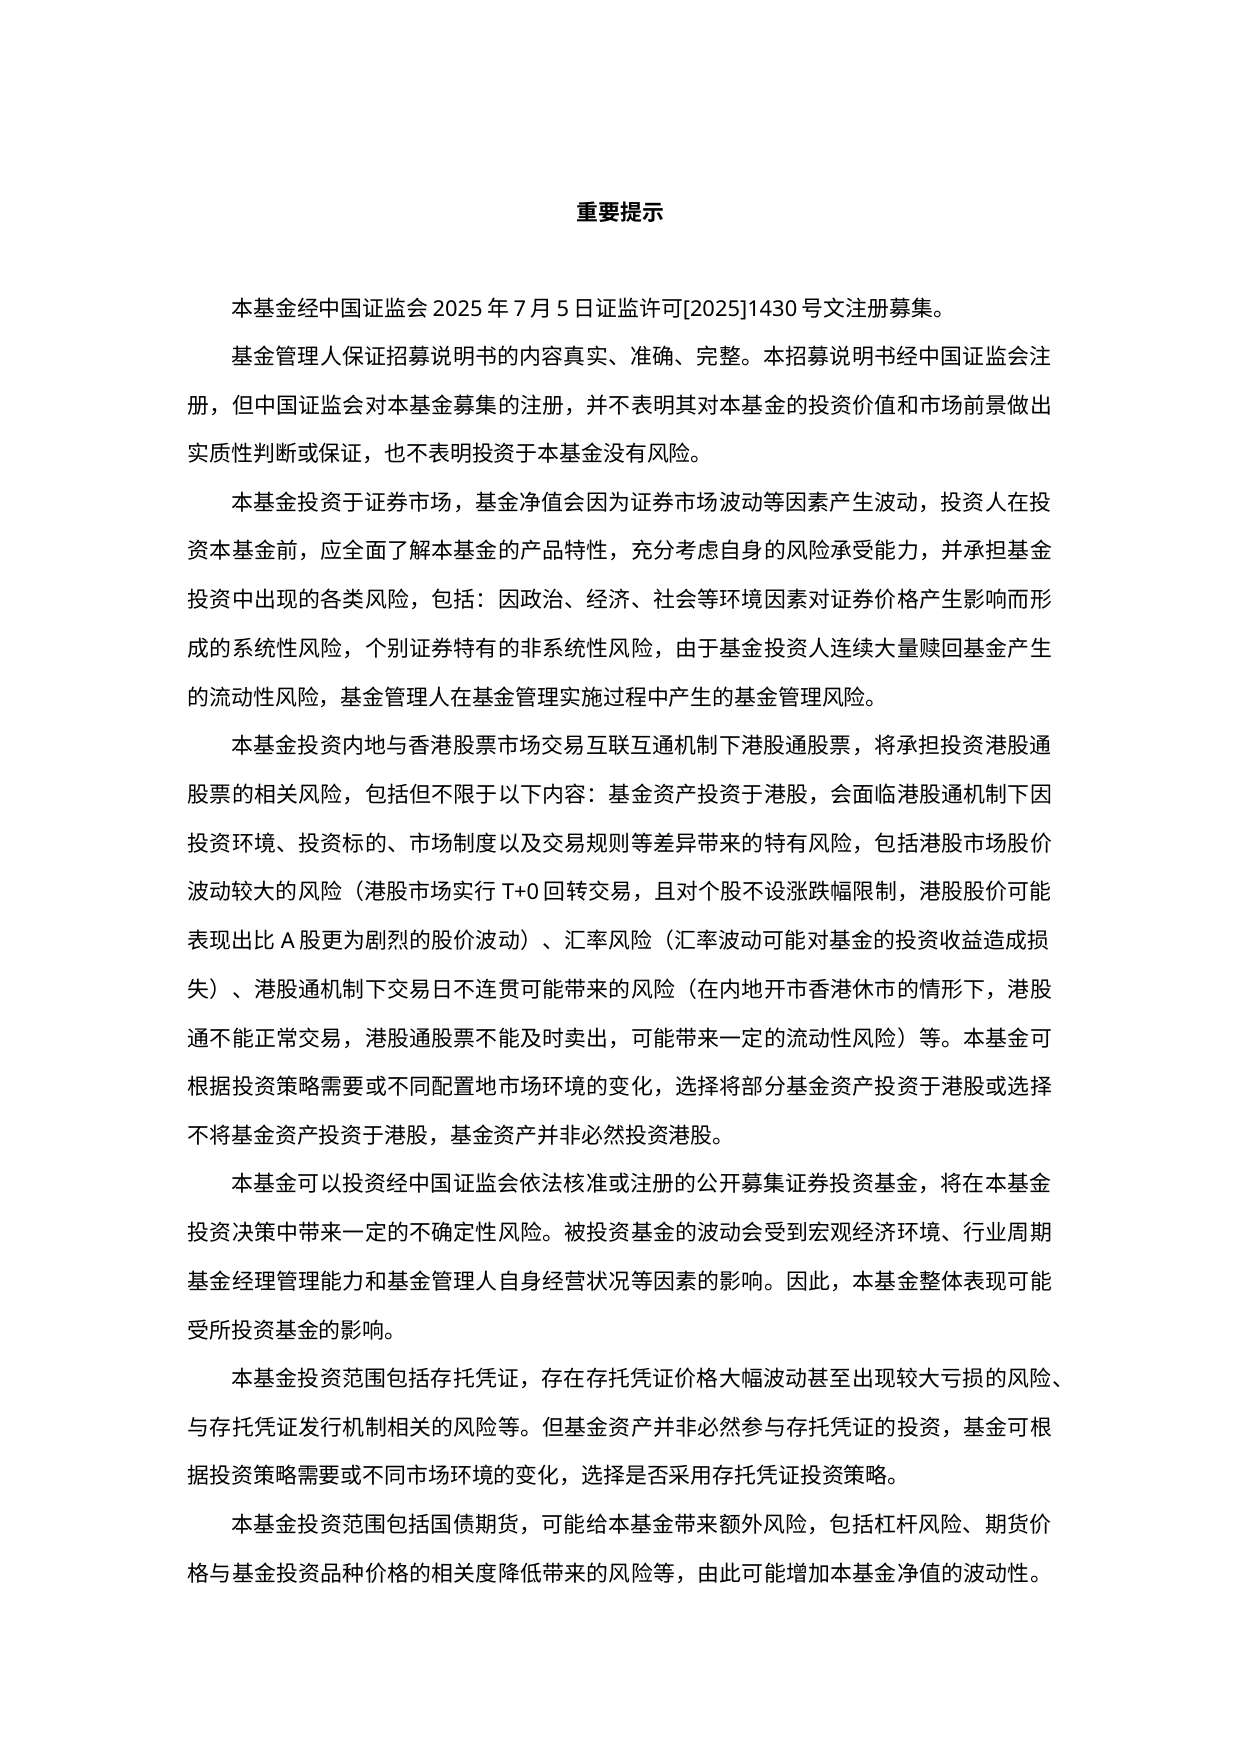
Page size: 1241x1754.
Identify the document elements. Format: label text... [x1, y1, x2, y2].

text 本基金投资于证券市场，基金净值会因为证券市场波动等因素产生波动，投资人在投资本基金前，应全面了解本基金的产品特性，充分考虑自身的风险承受能力，并承担基金投资中出现的各类风险，包括：因政治、经济、社会等环境因素对证券价格产生影响而形成的系统性风险，个别证券特有的非系统性风险，由于基金投资人连续大量赎回基金产生的流动性风险，基金管理人在基金管理实施过程中产生的基金管理风险。 [187, 484, 1053, 712]
text 本基金可以投资经中国证监会依法核准或注册的公开募集证券投资基金，将在本基金投资决策中带来一定的不确定性风险。被投资基金的波动会受到宏观经济环境、行业周期、基金经理管理能力和基金管理人自身经营状况等因素的影响。因此，本基金整体表现可能受所投资基金的影响。 [187, 1166, 1053, 1345]
list 重要提示 [187, 194, 1053, 227]
text 本基金投资内地与香港股票市场交易互联互通机制下港股通股票，将承担投资港股通股票的相关风险，包括但不限于以下内容：基金资产投资于港股，会面临港股通机制下因投资环境、投资标的、市场制度以及交易规则等差异带来的特有风险，包括港股市场股价波动较大的风险（港股市场实行T+0回转交易，且对个股不设涨跌幅限制，港股股价可能表现出比A股更为剧烈的股价波动）、汇率风险（汇率波动可能对基金的投资收益造成损失）、港股通机制下交易日不连贯可能带来的风险（在内地开市香港休市的情形下，港股通不能正常交易，港股通股票不能及时卖出，可能带来一定的流动性风险）等。本基金可根据投资策略需要或不同配置地市场环境的变化，选择将部分基金资产投资于港股或选择不将基金资产投资于港股，基金资产并非必然投资港股。 [187, 728, 1053, 1150]
list 本基金经中国证监会2025年7月5日证监许可[2025]1430号文注册募集。 [187, 290, 1053, 323]
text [187, 1506, 1053, 1588]
text 本基金投资范围包括存托凭证，存在存托凭证价格大幅波动甚至出现较大亏损的风险、与存托凭证发行机制相关的风险等。但基金资产并非必然参与存托凭证的投资，基金可根据投资策略需要或不同市场环境的变化，选择是否采用存托凭证投资策略。 [187, 1361, 1053, 1491]
list 基金管理人保证招募说明书的内容真实、准确、完整。本招募说明书经中国证监会注册，但中国证监会对本基金募集的注册，并不表明其对本基金的投资价值和市场前景做出实质性判断或保证，也不表明投资于本基金没有风险。 [187, 338, 1053, 468]
